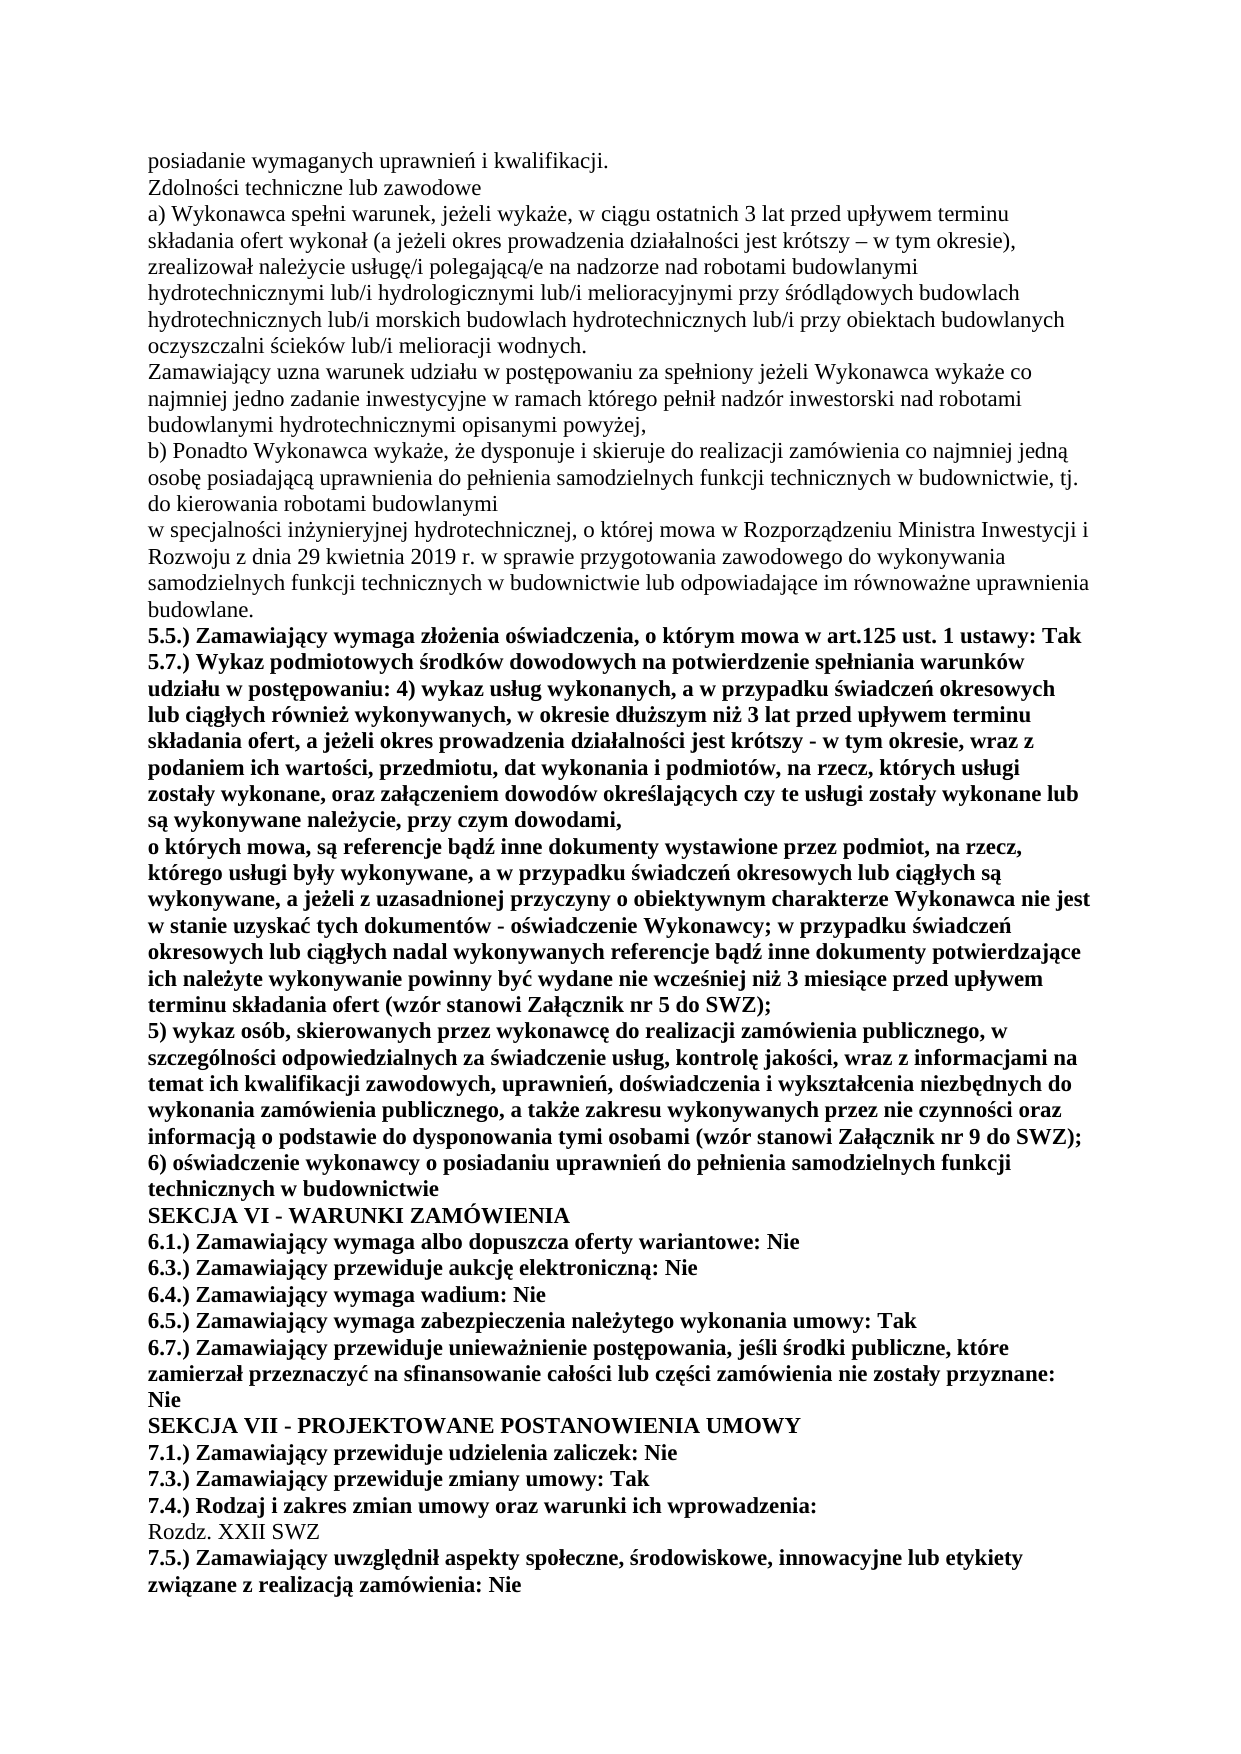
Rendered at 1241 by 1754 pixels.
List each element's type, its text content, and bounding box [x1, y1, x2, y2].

text 5.5.) Zamawiający wymaga złożenia oświadczenia, o którym mowa w art.125 ust. 1 ustawy: Tak [148, 622, 1093, 648]
text 5.7.) Wykaz podmiotowych środków dowodowych na potwierdzenie spełniania warunków udziału w postępowaniu: 4) wykaz usług wykonanych, a w przypadku świadczeń okresowych lub ciągłych również wykonywanych, w okresie dłuższym niż 3 lat przed upływem terminu składania ofert, a jeżeli okres prowadzenia działalności jest krótszy - w tym okresie, wraz z podaniem ich wartości, przedmiotu, dat wykonania i podmiotów, na rzecz, których usługi zostały wykonane, oraz załączeniem dowodów określających czy te usługi zostały wykonane lub są wykonywane należycie, przy czym dowodami, o których mowa, są referencje bądź inne dokumenty wystawione przez podmiot, na rzecz, którego usługi były wykonywane, a w przypadku świadczeń okresowych lub ciągłych są wykonywane, a jeżeli z uzasadnionej przyczyny o obiektywnym charakterze Wykonawca nie jest w stanie uzyskać tych dokumentów - oświadczenie Wykonawcy; w przypadku świadczeń okresowych lub ciągłych nadal wykonywanych referencje bądź inne dokumenty potwierdzające ich należyte wykonywanie powinny być wydane nie wcześniej niż 3 miesiące przed upływem terminu składania ofert (wzór stanowi Załącznik nr 5 do SWZ); 5) wykaz osób, skierowanych przez wykonawcę do realizacji zamówienia publicznego, w szczególności odpowiedzialnych za świadczenie usług, kontrolę jakości, wraz z informacjami na temat ich kwalifikacji zawodowych, uprawnień, doświadczenia i wykształcenia niezbędnych do wykonania zamówienia publicznego, a także zakresu wykonywanych przez nie czynności oraz informacją o podstawie do dysponowania tymi osobami (wzór stanowi Załącznik nr 9 do SWZ); 6) oświadczenie wykonawcy o posiadaniu uprawnień do pełnienia samodzielnych funkcji technicznych w budownictwie [148, 648, 1093, 1202]
text SEKCJA VI - WARUNKI ZAMÓWIENIA [148, 1202, 1093, 1228]
text 7.1.) Zamawiający przewiduje udzielenia zaliczek: Nie [148, 1439, 1093, 1465]
text 6.4.) Zamawiający wymaga wadium: Nie [148, 1281, 1093, 1307]
text Rozdz. XXII SWZ [148, 1518, 1093, 1544]
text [148, 148, 1093, 622]
text 6.3.) Zamawiający przewiduje aukcję elektroniczną: Nie [148, 1254, 1093, 1281]
text 6.5.) Zamawiający wymaga zabezpieczenia należytego wykonania umowy: Tak [148, 1307, 1093, 1333]
text 7.3.) Zamawiający przewiduje zmiany umowy: Tak [148, 1465, 1093, 1492]
text 6.1.) Zamawiający wymaga albo dopuszcza oferty wariantowe: Nie [148, 1228, 1093, 1254]
text 7.5.) Zamawiający uwzględnił aspekty społeczne, środowiskowe, innowacyjne lub etykiety związane z realizacją zamówienia: Nie [148, 1544, 1093, 1597]
text 7.4.) Rodzaj i zakres zmian umowy oraz warunki ich wprowadzenia: [148, 1492, 1093, 1518]
text 6.7.) Zamawiający przewiduje unieważnienie postępowania, jeśli środki publiczne, które zamierzał przeznaczyć na sfinansowanie całości lub części zamówienia nie zostały przyznane: Nie [148, 1333, 1093, 1413]
text SEKCJA VII - PROJEKTOWANE POSTANOWIENIA UMOWY [148, 1413, 1093, 1439]
